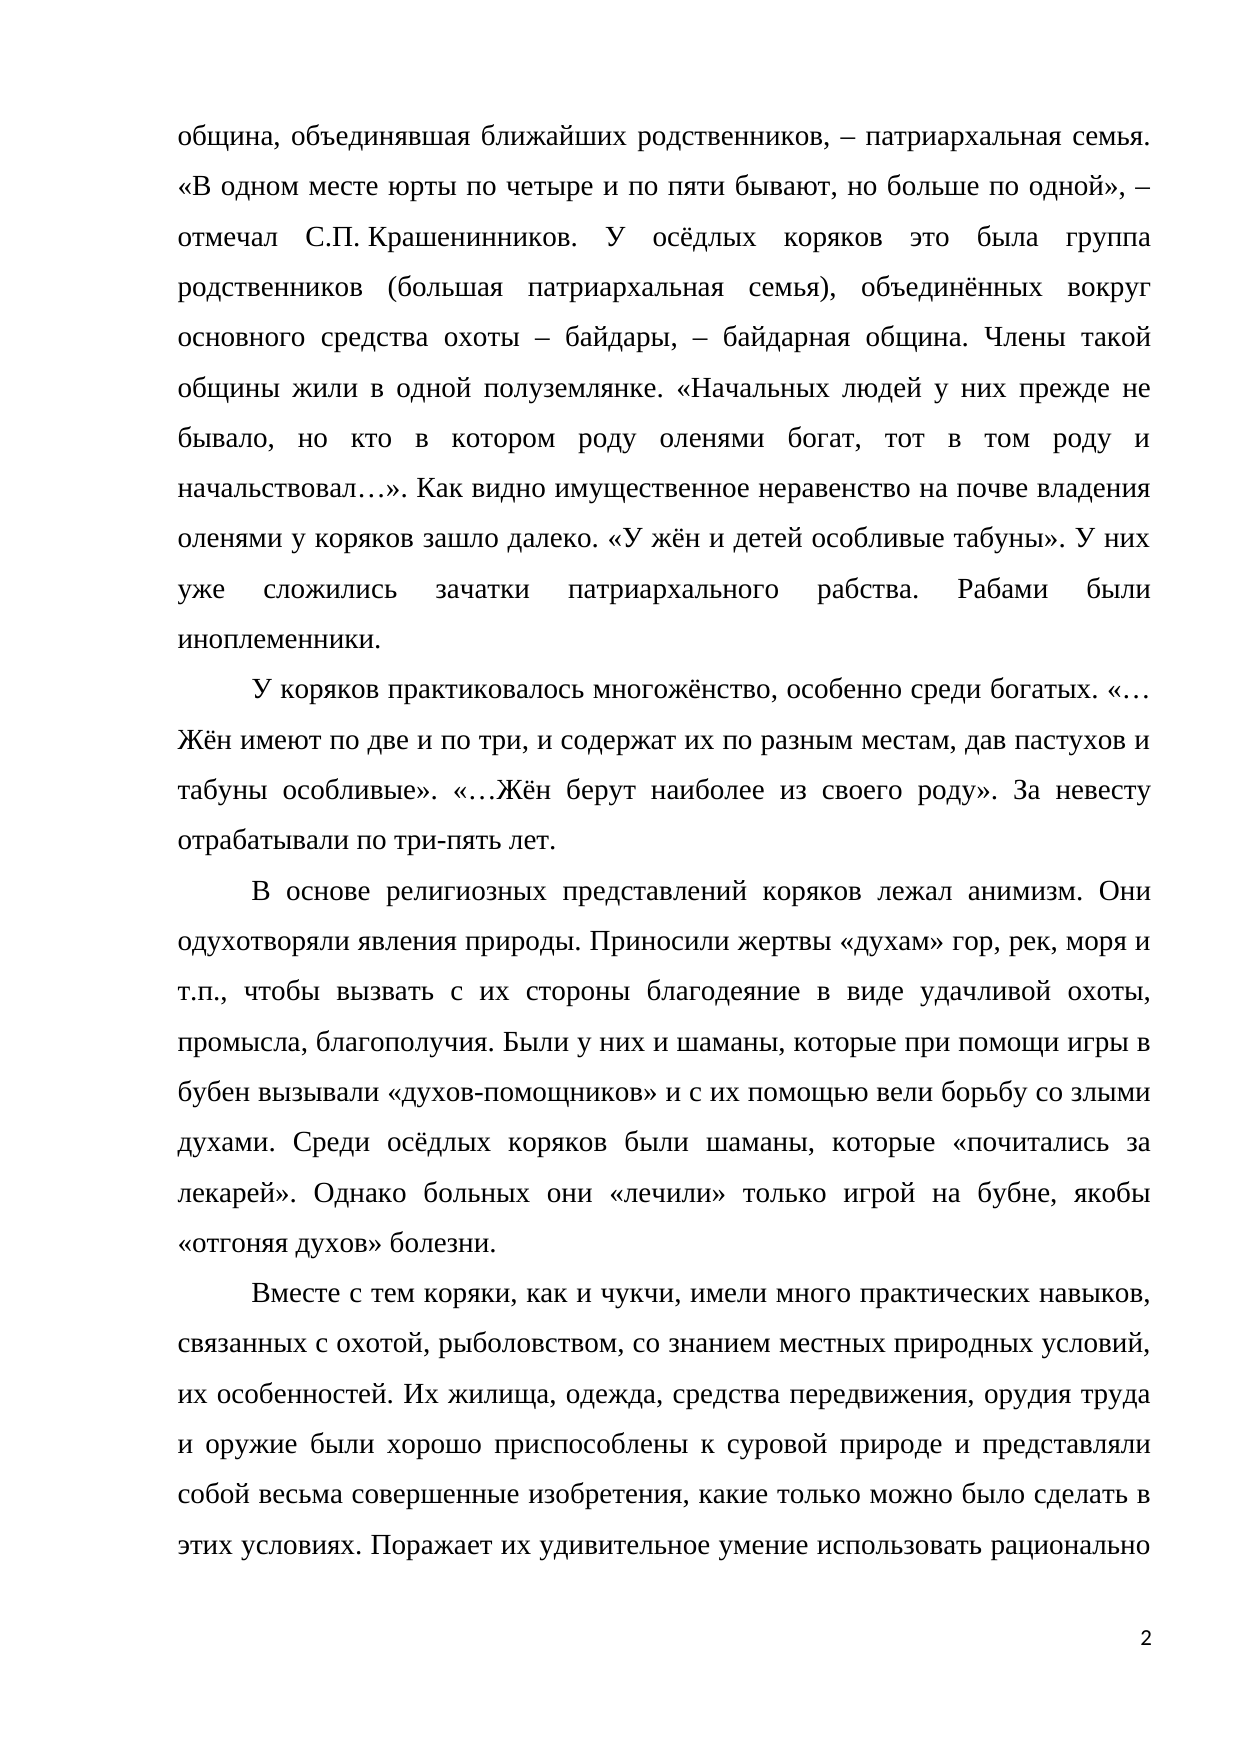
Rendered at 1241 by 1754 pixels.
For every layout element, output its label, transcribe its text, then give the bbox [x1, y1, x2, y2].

text В основе религиозных представлений коряков лежал анимизм. Они одухотворяли явления природы. Приносили жертвы «духам» гор, рек, моря и т.п., чтобы вызвать с их стороны благодеяние в виде удачливой охоты, промысла, благополучия. Были у них и шаманы, которые при помощи игры в бубен вызывали «духов-помощников» и с их помощью вели борьбу со злыми духами. Среди осёдлых коряков были шаманы, которые «почитались за лекарей». Однако больных они «лечили» только игрой на бубне, якобы «отгоняя духов» болезни. [177, 873, 1152, 1258]
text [177, 118, 1152, 655]
text У коряков практиковалось многожёнство, особенно среди богатых. «…Жён имеют по две и по три, и содержат их по разным местам, дав пастухов и табуны особливые». «…Жён берут наиболее из своего роду». За невесту отрабатывали по три-пять лет. [177, 672, 1152, 856]
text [177, 1275, 1152, 1560]
